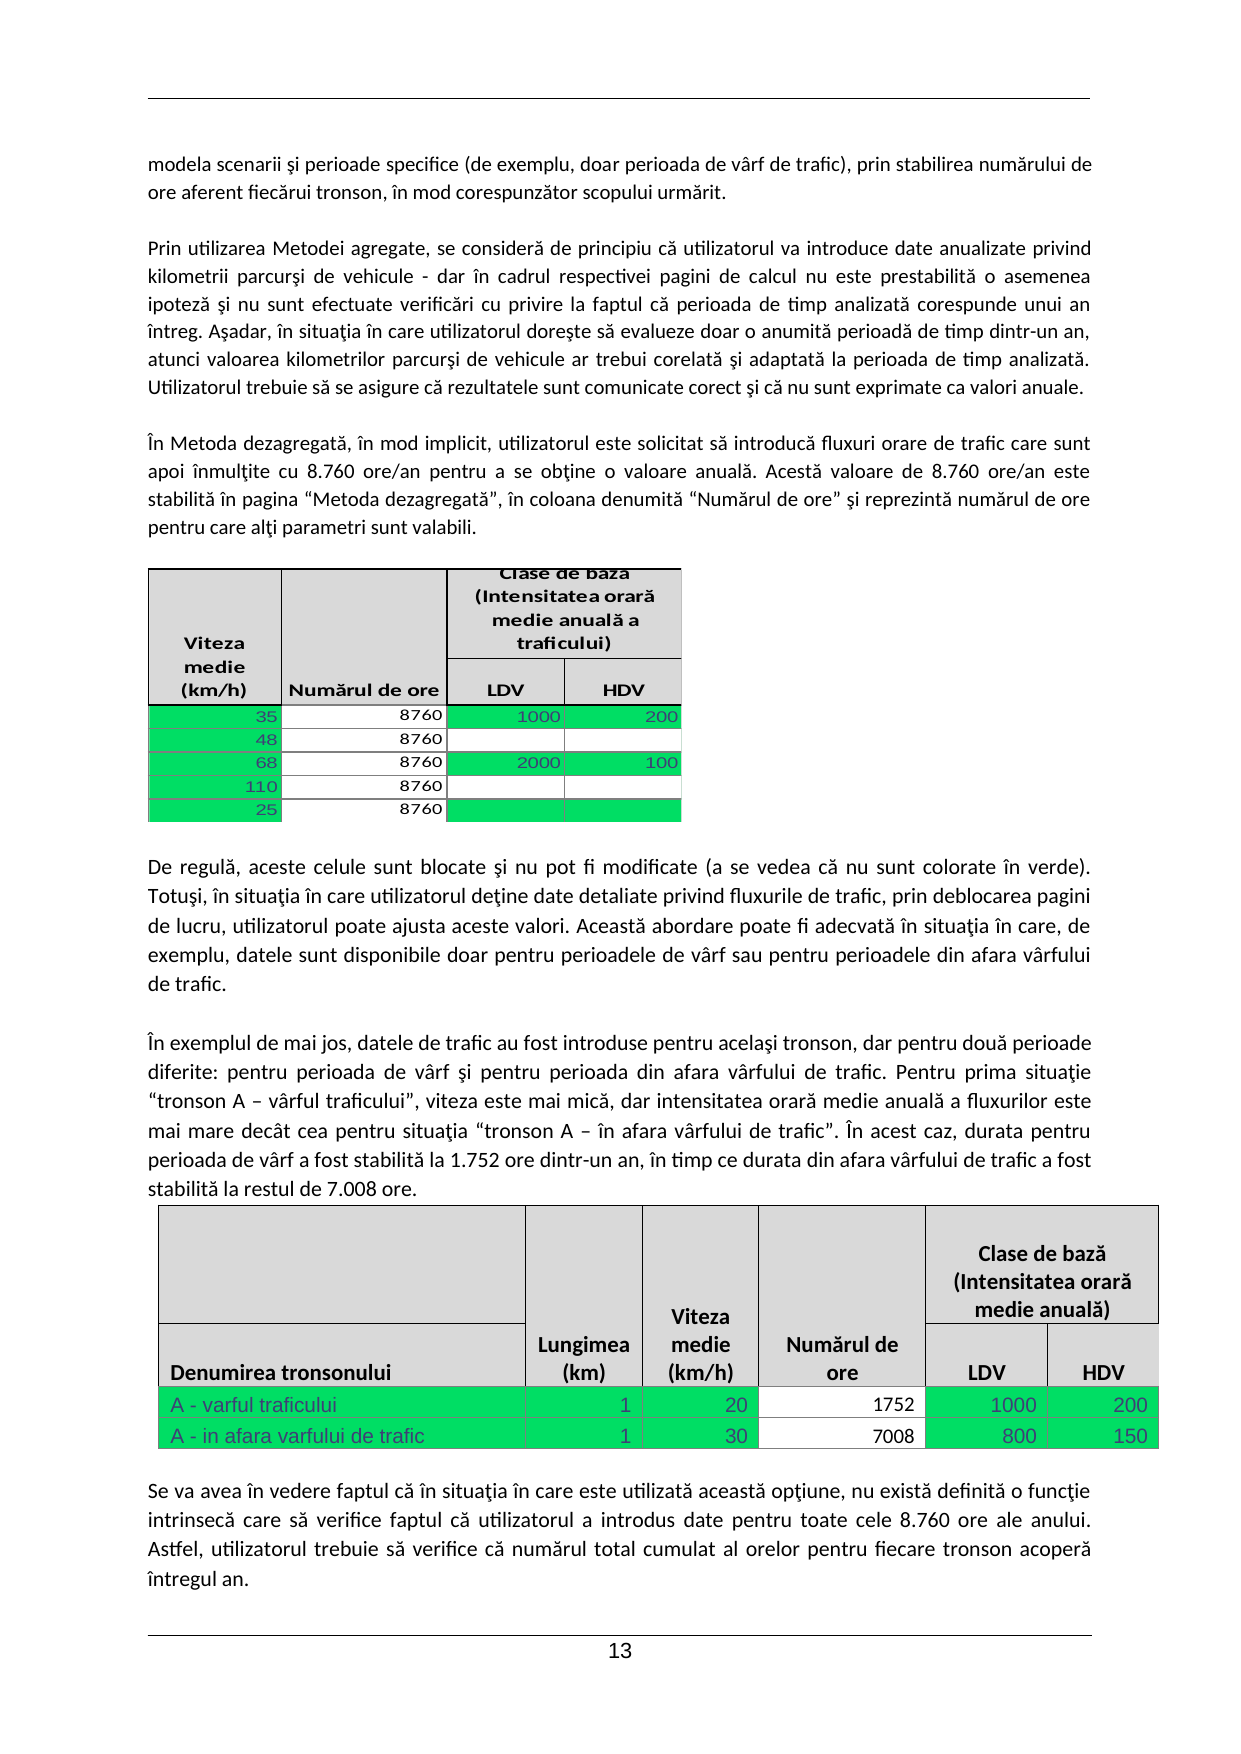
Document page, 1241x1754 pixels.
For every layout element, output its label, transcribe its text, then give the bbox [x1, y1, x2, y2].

table_cell HDV [1048, 1324, 1159, 1386]
table_cell 800 [926, 1418, 1047, 1448]
table_header Numărul de ore [759, 1206, 925, 1386]
text Se va avea în vedere faptul că în situaţia în care este utilizată această opţiune, nu există definită o funcţie intrinsecă care să verifice faptul că utilizatorul a introdus date pentru toate cele 8.760 ore ale anului. Astfel, utilizatorul trebuie să verifice că numărul total cumulat al orelor pentru fiecare tronson acoperă întregul an. [148, 1477, 1092, 1592]
table_cell 1000 [926, 1387, 1047, 1417]
table_cell LDV [926, 1324, 1047, 1386]
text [148, 150, 1092, 204]
table_cell 1 [526, 1387, 642, 1417]
table_cell 200 [1048, 1387, 1158, 1417]
table_cell Denumirea tronsonului [159, 1324, 525, 1386]
text În exemplul de mai jos, datele de trafic au fost introduse pentru acelaşi tronson, dar pentru două perioade diferite: pentru perioada de vârf şi pentru perioada din afara vârfului de trafic. Pentru prima situaţie “tronson A – vârful traficului”, viteza este mai mică, dar intensitatea orară medie anuală a fluxurilor este mai mare decât cea pentru situaţia “tronson A – în afara vârfului de trafic”. În acest caz, durata pentru perioada de vârf a fost stabilită la 1.752 ore dintr-un an, în timp ce durata din afara vârfului de trafic a fost stabilită la restul de 7.008 ore. [148, 1029, 1092, 1202]
table_cell 1 [526, 1418, 642, 1448]
table_cell A - in afara varfului de trafic [159, 1418, 525, 1448]
table_header Clase de bază (Intensitatea orară medie anuală) [926, 1206, 1158, 1323]
table_cell 30 [643, 1418, 758, 1448]
table_cell 7008 [759, 1418, 925, 1448]
table_header [159, 1206, 525, 1323]
table_cell 1752 [759, 1387, 925, 1417]
text În Metoda dezagregată, în mod implicit, utilizatorul este solicitat să introducă fluxuri orare de trafic care sunt apoi înmulţite cu 8.760 ore/an pentru a se obţine o valoare anuală. Acestă valoare de 8.760 ore/an este stabilită în pagina “Metoda dezagregată”, în coloana denumită “Numărul de ore” şi reprezintă numărul de ore pentru care alţi parametri sunt valabili. [148, 430, 1092, 539]
table_cell A - varful traficului [159, 1387, 525, 1417]
text De regulă, aceste celule sunt blocate şi nu pot fi modificate (a se vedea că nu sunt colorate în verde). Totuşi, în situaţia în care utilizatorul deţine date detaliate privind fluxurile de trafic, prin deblocarea pagini de lucru, utilizatorul poate ajusta aceste valori. Această abordare poate fi adecvată în situaţia în care, de exemplu, datele sunt disponibile doar pentru perioadele de vârf sau pentru perioadele din afara vârfului de trafic. [148, 853, 1092, 997]
table_cell 20 [643, 1387, 758, 1417]
table_cell 150 [1048, 1418, 1158, 1448]
table_header Lungimea (km) [526, 1206, 642, 1386]
table_header Viteza medie (km/h) [643, 1206, 758, 1386]
text Prin utilizarea Metodei agregate, se consideră de principiu că utilizatorul va introduce date anualizate privind kilometrii parcurşi de vehicule - dar în cadrul respectivei pagini de calcul nu este prestabilită o asemenea ipoteză şi nu sunt efectuate verificări cu privire la faptul că perioada de timp analizată corespunde unui an întreg. Aşadar, în situaţia în care utilizatorul doreşte să evalueze doar o anumită perioadă de timp dintr-un an, atunci valoarea kilometrilor parcurşi de vehicule ar trebui corelată şi adaptată la perioada de timp analizată. Utilizatorul trebuie să se asigure că rezultatele sunt comunicate corect şi că nu sunt exprimate ca valori anuale. [148, 235, 1092, 400]
